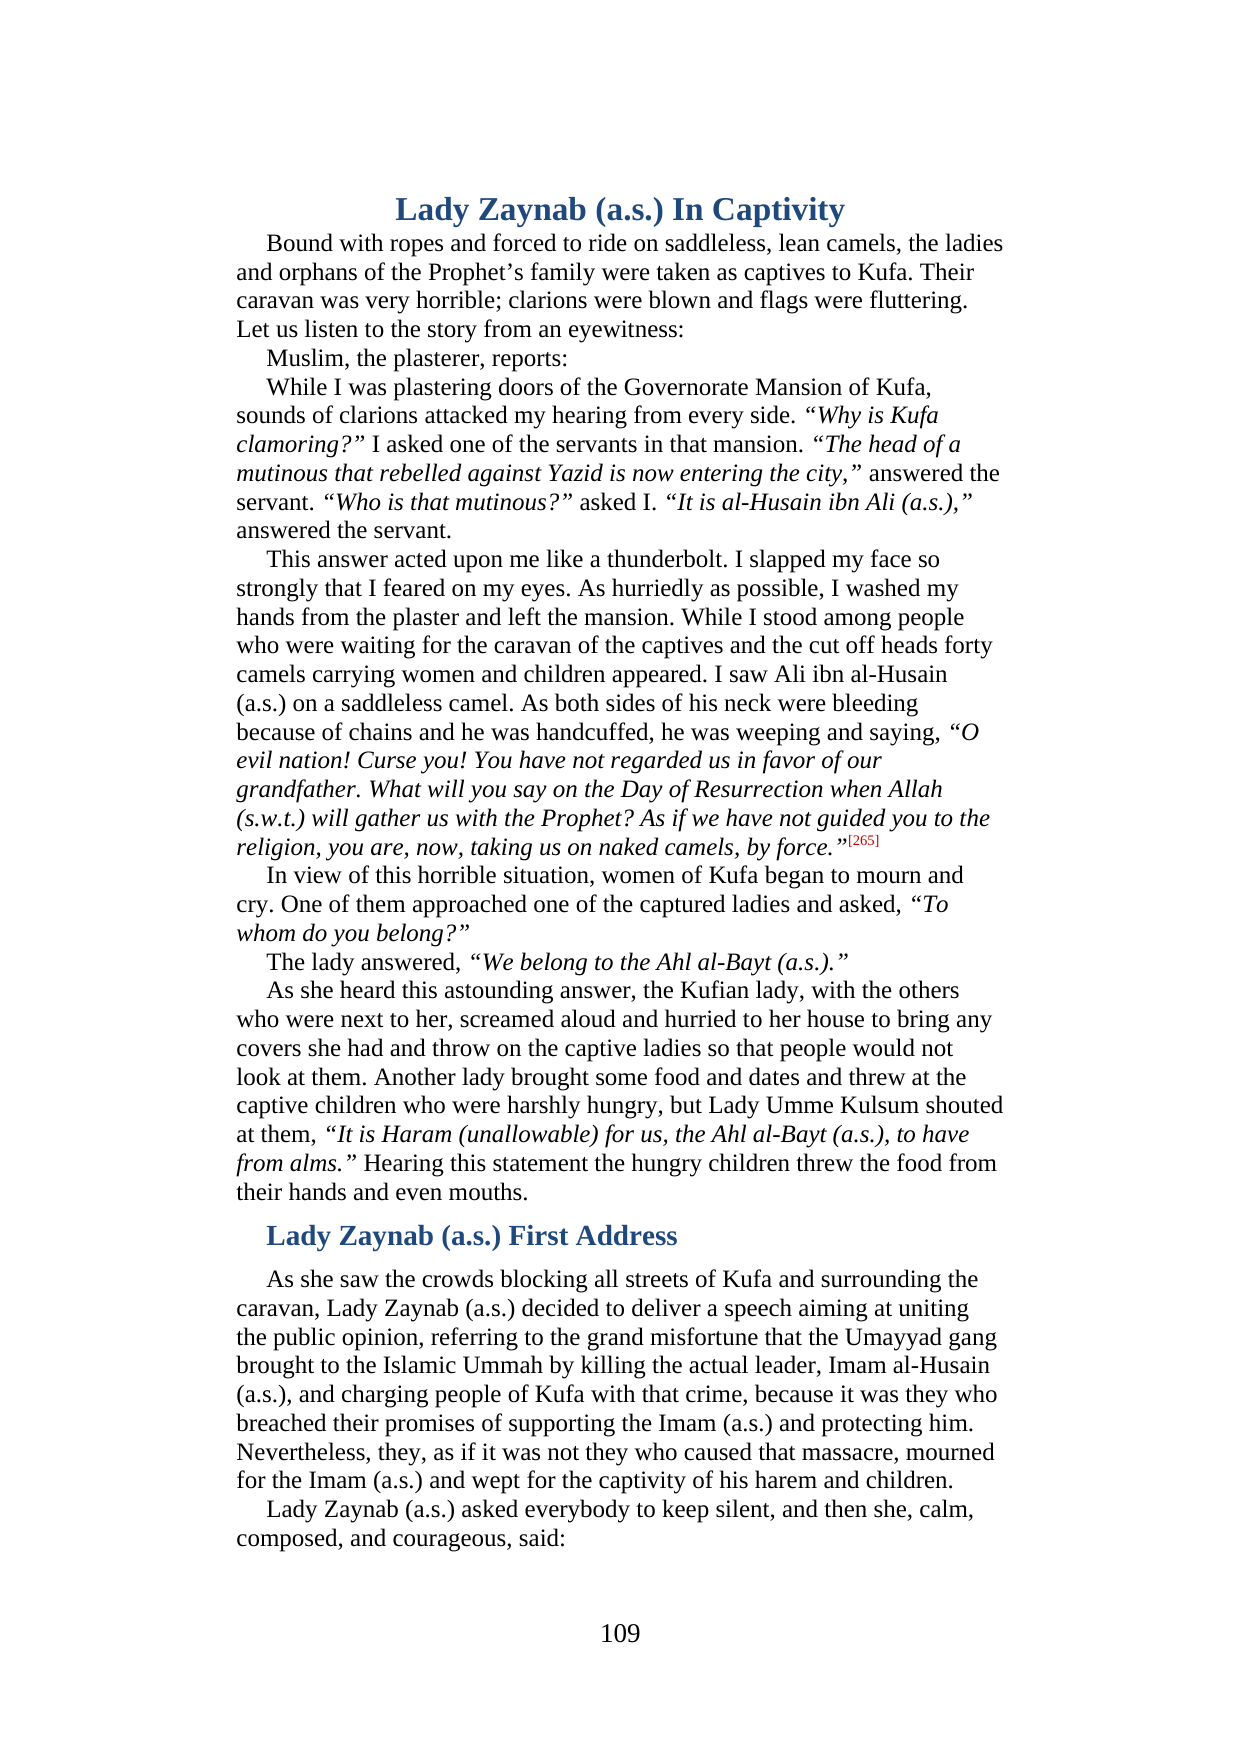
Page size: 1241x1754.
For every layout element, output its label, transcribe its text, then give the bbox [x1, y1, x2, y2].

text As she heard this astounding answer, the Kufian lady, with the others who were next to her, screamed aloud and hurried to her house to bring any covers she had and throw on the captive ladies so that people would not look at them. Another lady brought some food and dates and threw at the captive children who were harshly hungry, but Lady Umme Kulsum shouted at them, “It is Haram (unallowable) for us, the Ahl al-Bayt (a.s.), to have from alms.” Hearing this statement the hungry children threw the food from their hands and even mouths. [236, 976, 1004, 1206]
text The lady answered, “We belong to the Ahl al-Bayt (a.s.).” [236, 947, 1004, 976]
text Lady Zaynab (a.s.) asked everybody to keep silent, and then she, calm, composed, and courageous, said: [236, 1494, 1004, 1552]
subtitle Lady Zaynab (a.s.) In Captivity [236, 190, 1004, 228]
text While I was plastering doors of the Governorate Mansion of Kufa, sounds of clarions attacked my hearing from every side. “Why is Kufa clamoring?” I asked one of the servants in that mansion. “The head of a mutinous that rebelled against Yazid is now entering the city,” answered the servant. “Who is that mutinous?” asked I. “It is al-Husain ibn Ali (a.s.),” answered the servant. [236, 372, 1004, 544]
text In view of this horrible situation, women of Kufa began to mourn and cry. One of them approached one of the captured ladies and asked, “To whom do you belong?” [236, 861, 1004, 947]
text This answer acted upon me like a thunderbolt. I slapped my face so strongly that I feared on my eyes. As hurriedly as possible, I washed my hands from the plaster and left the mansion. While I stood among people who were waiting for the caravan of the captives and the cut off heads forty camels carrying women and children appeared. I saw Ali ibn al-Husain (a.s.) on a saddleless camel. As both sides of his neck were bleeding because of chains and he was handcuffed, he was weeping and saying, “O evil nation! Curse you! You have not regarded us in favor of our grandfather. What will you say on the Day of Resurrection when Allah (s.w.t.) will gather us with the Prophet? As if we have not guided you to the religion, you are, now, taking us on naked camels, by force.”[265] [236, 544, 1004, 861]
text Muslim, the plasterer, reports: [236, 343, 1004, 372]
subtitle Lady Zaynab (a.s.) First Address [236, 1218, 1004, 1252]
text As she saw the crowds blocking all streets of Kufa and surrounding the caravan, Lady Zaynab (a.s.) decided to deliver a speech aiming at uniting the public opinion, referring to the grand misfortune that the Umayyad gang brought to the Islamic Ummah by killing the actual leader, Imam al-Husain (a.s.), and charging people of Kufa with that crime, because it was they who breached their promises of supporting the Imam (a.s.) and protecting him. Nevertheless, they, as if it was not they who caused that massacre, mourned for the Imam (a.s.) and wept for the captivity of his harem and children. [236, 1264, 1004, 1494]
text Bound with ropes and forced to ride on saddleless, lean camels, the ladies and orphans of the Prophet’s family were taken as captives to Kufa. Their caravan was very horrible; clarions were blown and flags were fluttering. Let us listen to the story from an eyewitness: [236, 228, 1004, 343]
